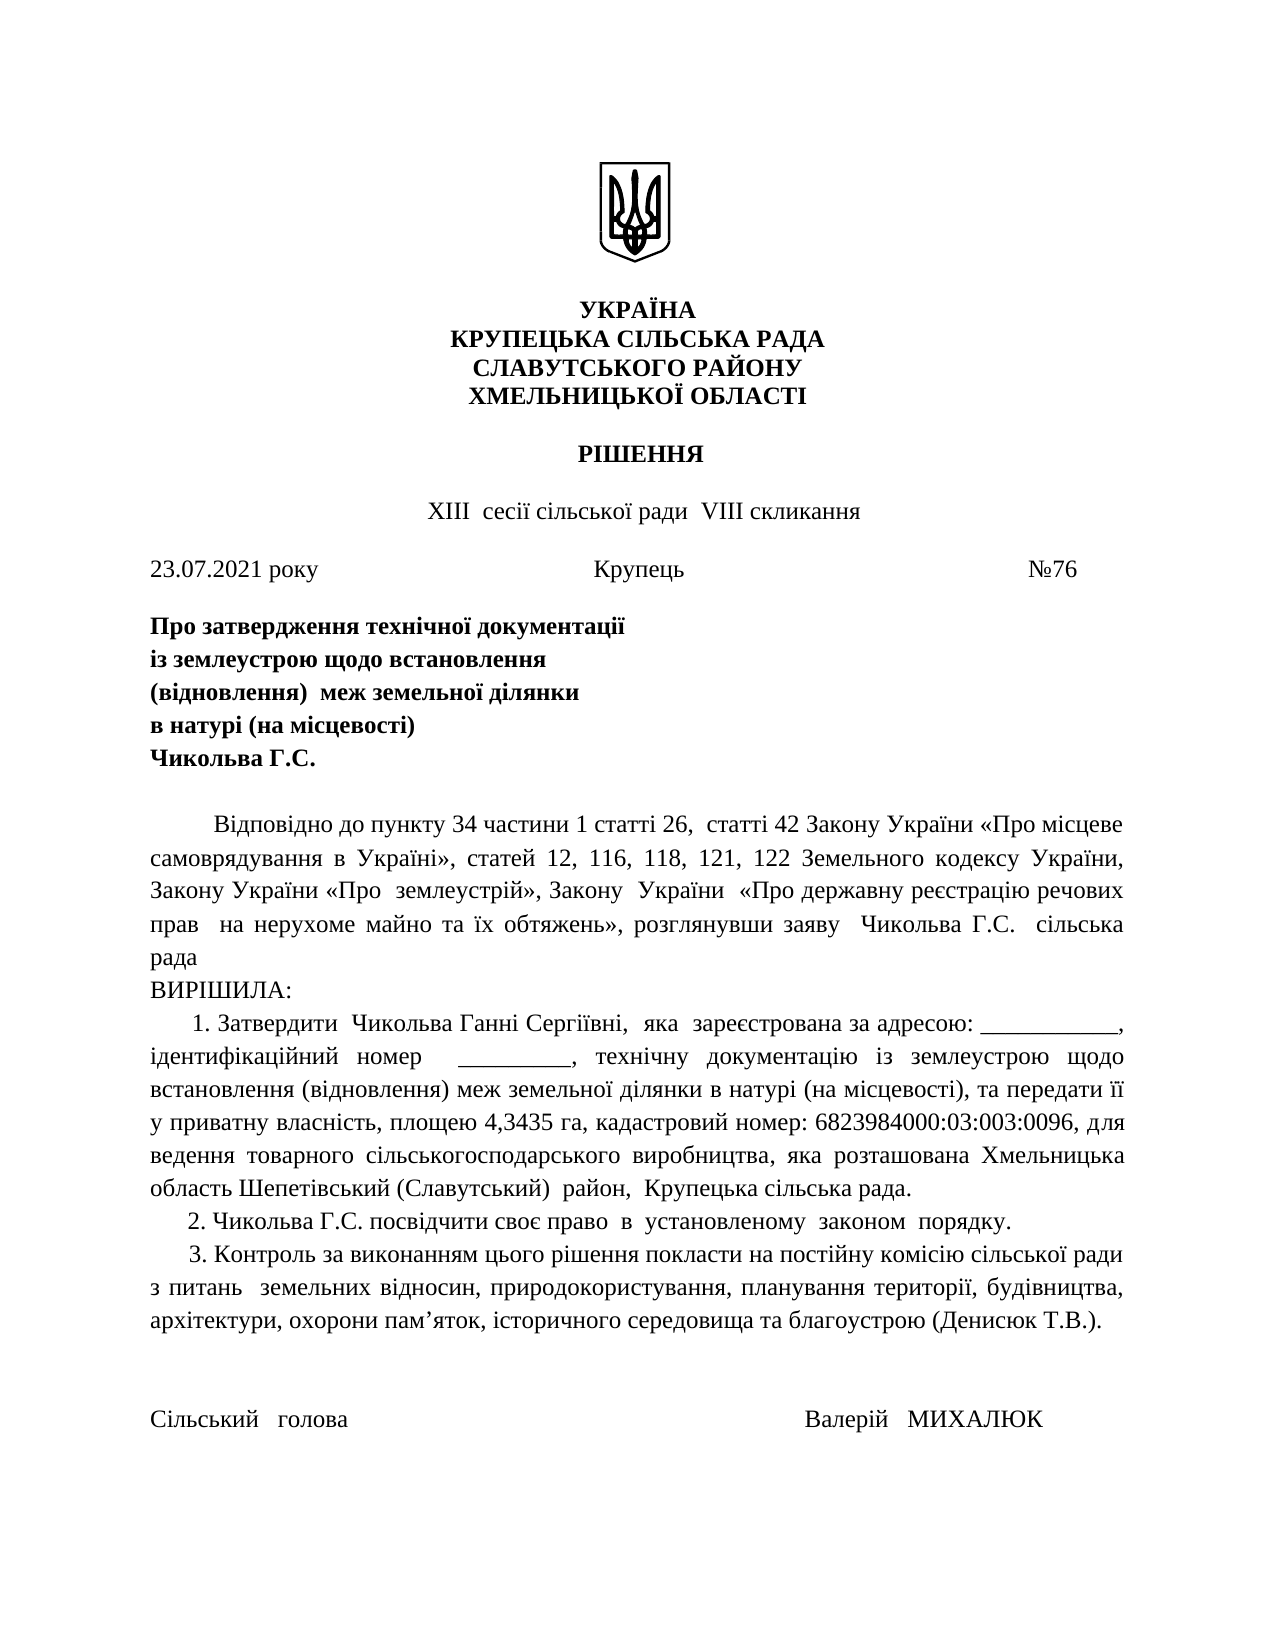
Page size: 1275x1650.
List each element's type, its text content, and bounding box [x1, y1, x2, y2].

text в натурі (на місцевості) [150, 711, 1125, 739]
text Сільський голова Валерій МИХАЛЮК [150, 1404, 1125, 1433]
text Про затвердження технічної документації [150, 611, 1125, 640]
text із землеустрою щодо встановлення [150, 644, 1125, 673]
text РІШЕННЯ [150, 439, 1125, 468]
text 23.07.2021 року Крупець №76 [150, 554, 1125, 583]
text СЛАВУТСЬКОГО РАЙОНУ [150, 353, 1125, 381]
text ХІІІ сесії сільської ради VІІІ скликання [150, 496, 1125, 525]
text 1. Затвердити Чикольва Ганні Сергіївні, яка зареєстрована за адресою: ___________, ідентифікаційний номер _________, технічну документацію із землеустрою щодо встановлення (відновлення) меж земельної ділянки в натурі (на місцевості), та передати її у приватну власність, площею 4,3435 га, кадастровий номер: 6823984000:03:003:0096, для ведення товарного сільськогосподарського виробництва, яка розташована Хмельницька область Шепетівський (Славутський) район, Крупецька сільська рада. [150, 1008, 1125, 1202]
text ХМЕЛЬНИЦЬКОЇ ОБЛАСТІ [150, 381, 1125, 410]
text Відповідно до пункту 34 частини 1 статті 26, статті 42 Закону України «Про місцеве самоврядування в Україні», статей 12, 116, 118, 121, 122 Земельного кодексу України, Закону України «Про землеустрій», Закону України «Про державну реєстрацію речових прав на нерухоме майно та їх обтяжень», розглянувши заяву Чикольва Г.С. сільська рада [150, 809, 1125, 970]
text ВИРІШИЛА: [150, 975, 1125, 1003]
text Чикольва Г.С. [150, 743, 1125, 772]
text (відновлення) меж земельної ділянки [150, 677, 1125, 706]
text КРУПЕЦЬКА СІЛЬСЬКА РАДА [150, 324, 1125, 353]
text УКРАЇНА [150, 295, 1125, 324]
text 2. Чикольва Г.С. посвідчити своє право в установленому законом порядку. [150, 1206, 1125, 1234]
text 3. Контроль за виконанням цього рішення покласти на постійну комісію сільської ради з питань земельних відносин, природокористування, планування території, будівництва, архітектури, охорони пам’яток, історичного середовища та благоустрою (Денисюк Т.В.). [150, 1239, 1125, 1334]
